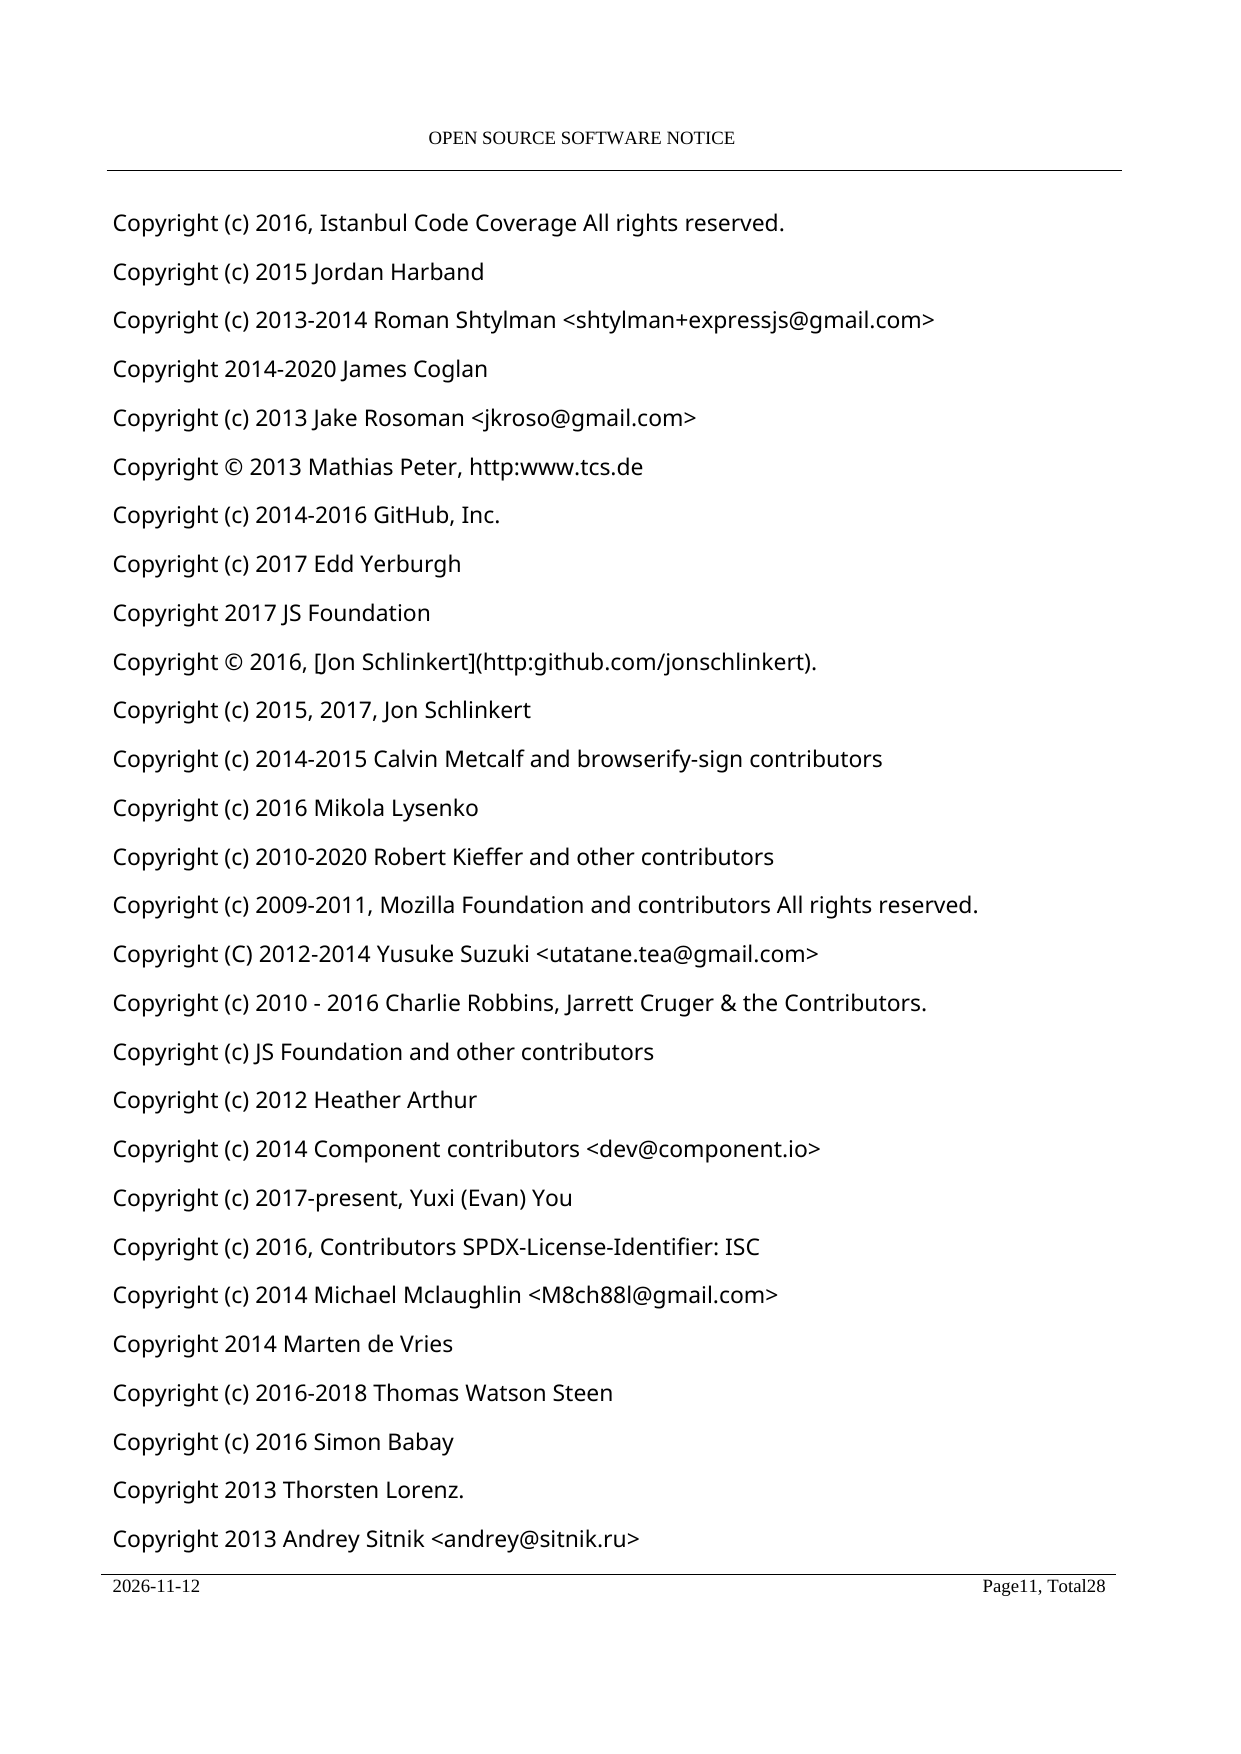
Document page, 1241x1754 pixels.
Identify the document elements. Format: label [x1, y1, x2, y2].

text [112, 206, 1128, 1555]
